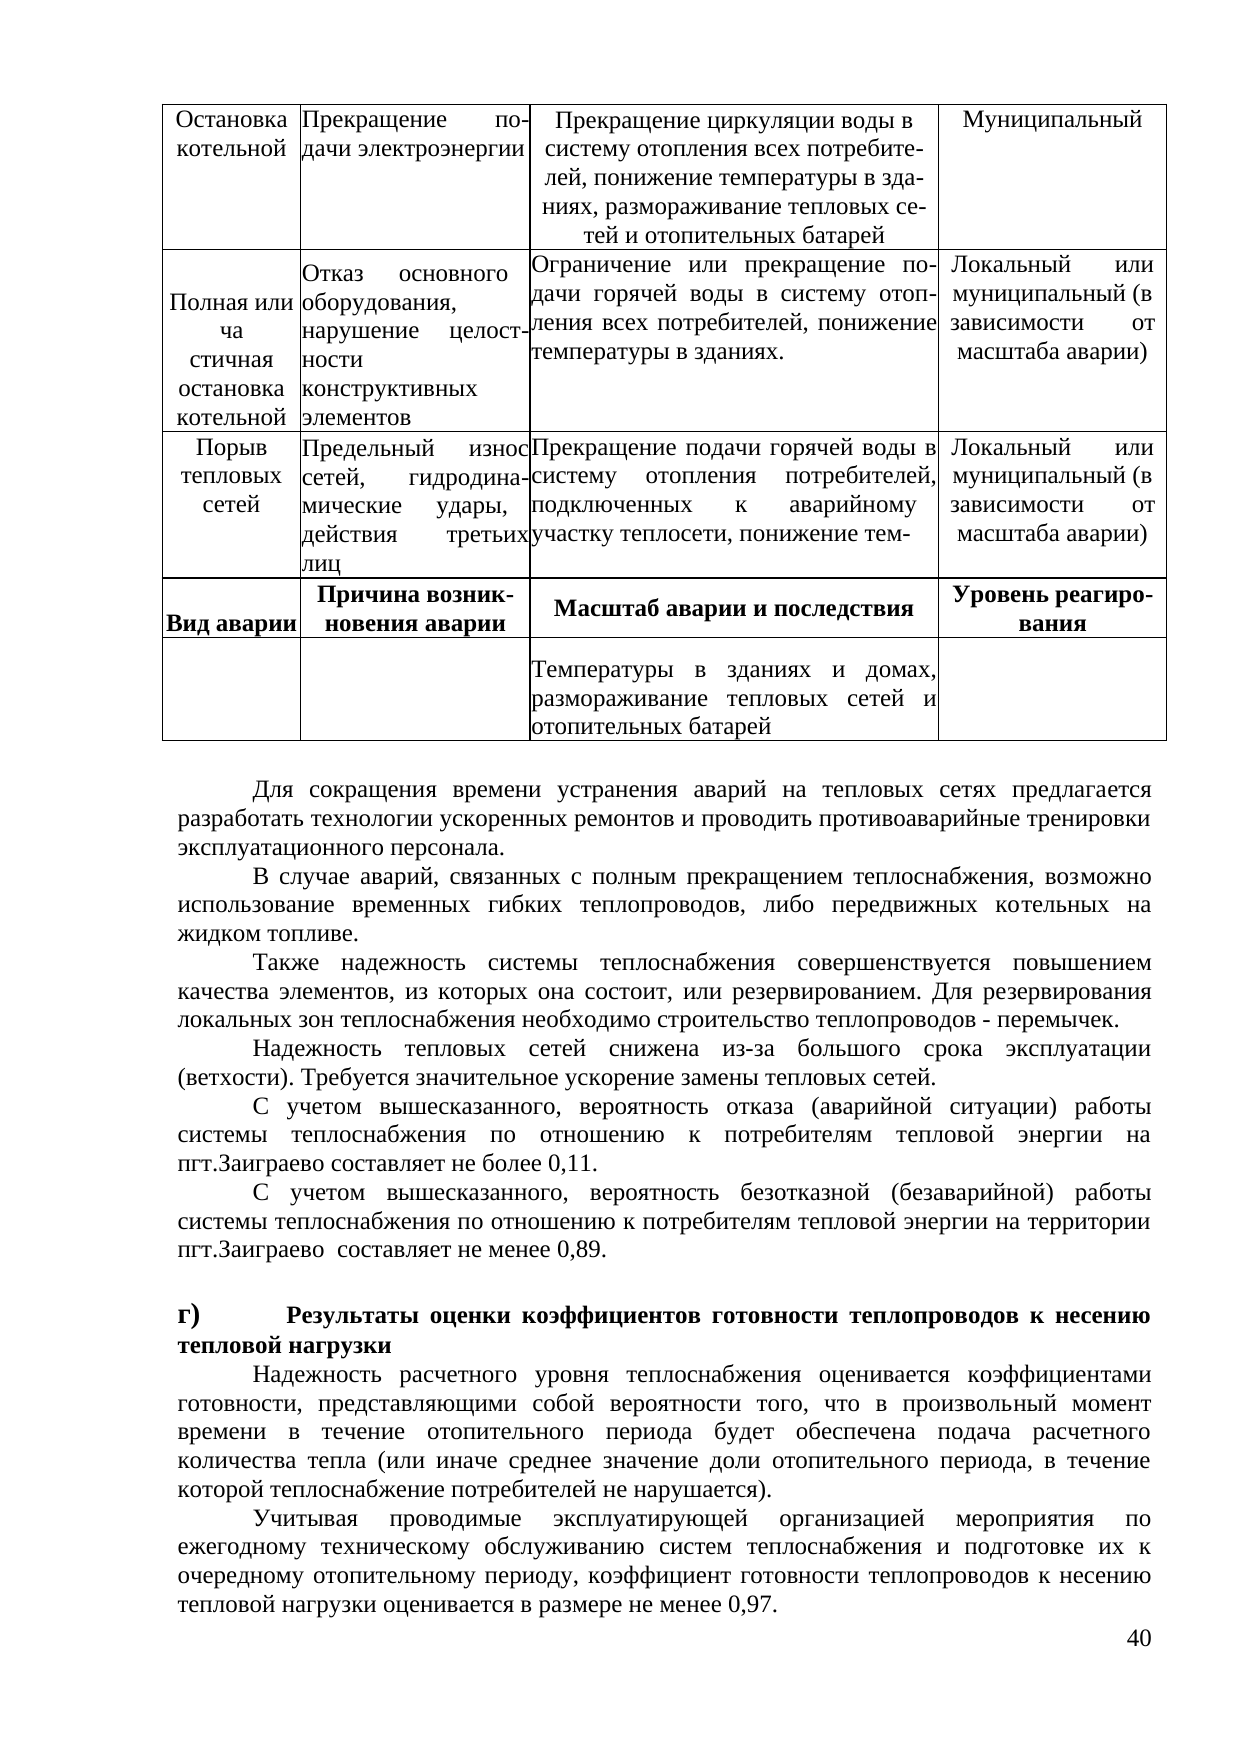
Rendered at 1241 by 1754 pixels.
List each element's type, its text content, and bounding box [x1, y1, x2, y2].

text В случае аварий, связанных с полным прекращением теплоснабжения, возможно использование временных гибких теплопроводов, либо передвижных котельных на жидком топливе. [177, 861, 1152, 947]
table_cell [163, 638, 300, 740]
text Надежность расчетного уровня теплоснабжения оценивается коэффициентами готовности, представляющими собой вероятности того, что в произвольный момент времени в течение отопительного периода будет обеспечена подача расчетного количества тепла (или иначе среднее значение доли отопительного периода, в течение которой теплоснабжение потребителей не нарушается). [177, 1359, 1152, 1503]
table_cell Предельный износ сетей, гидродинамические удары, действия третьих лиц [301, 432, 529, 577]
table_cell Отказ основного оборудования, нарушение целостности конструктивных элементов [301, 250, 529, 431]
table_header Причина возникновения аварии [301, 579, 529, 637]
table_header Масштаб аварии и последствия [531, 579, 938, 637]
table_header Уровень реагирования [939, 579, 1166, 637]
table_cell Ограничение или прекращение подачи горячей воды в систему отопления всех потребителей, понижение температуры в зданиях. [531, 250, 938, 431]
table_cell Муниципальный [939, 105, 1166, 248]
text С учетом вышесказанного, вероятность отказа (аварийной ситуации) работы системы теплоснабжения по отношению к потребителям тепловой энергии на пгт.Заиграево составляет не более 0,11. [177, 1091, 1152, 1177]
table_cell Порыв тепловых сетей [163, 432, 300, 577]
table_cell [939, 638, 1166, 740]
table_cell Локальный или муниципальный (в зависимости от масштаба аварии) [939, 250, 1166, 431]
text Учитывая проводимые эксплуатирующей организацией мероприятия по ежегодному техническому обслуживанию систем теплоснабжения и подготовке их к очередному отопительному периоду, коэффициент готовности теплопроводов к несению тепловой нагрузки оценивается в размере не менее 0,97. [177, 1503, 1152, 1618]
text Надежность тепловых сетей снижена из-за большого срока эксплуатации (ветхости). Требуется значительное ускорение замены тепловых сетей. [177, 1033, 1152, 1091]
table_header Вид аварии [163, 579, 300, 637]
table_cell Полная или ча стичная остановка котельной [163, 250, 300, 431]
table_cell Остановка котельной [163, 105, 300, 248]
table_cell Температуры в зданиях и домах, размораживание тепловых сетей и отопительных батарей [531, 638, 938, 740]
table_cell Прекращение подачи горячей воды в систему отопления потребителей, подключенных к аварийному участку теплосети, понижение тем- [531, 432, 938, 577]
table_cell Прекращение циркуляции воды в систему отопления всех потребителей, понижение температуры в зданиях, размораживание тепловых сетей и отопительных батарей [531, 105, 938, 248]
text С учетом вышесказанного, вероятность безотказной (безаварийной) работы системы теплоснабжения по отношению к потребителям тепловой энергии на территории пгт.Заиграево составляет не менее 0,89. [177, 1177, 1152, 1263]
table_cell Прекращение подачи электроэнергии [301, 105, 529, 248]
text Также надежность системы теплоснабжения совершенствуется повышением качества элементов, из которых она состоит, или резервированием. Для резервирования локальных зон теплоснабжения необходимо строительство теплопроводов - перемычек. [177, 947, 1152, 1033]
list Результаты оценки коэффициентов готовности теплопроводов к несению тепловой нагрузки [177, 1297, 1152, 1359]
text Для сокращения времени устранения аварий на тепловых сетях предлагается разработать технологии ускоренных ремонтов и проводить противоаварийные тренировки эксплуатационного персонала. [177, 774, 1152, 861]
table_cell [301, 638, 529, 740]
table_cell Локальный или муниципальный (в зависимости от масштаба аварии) [939, 432, 1166, 577]
